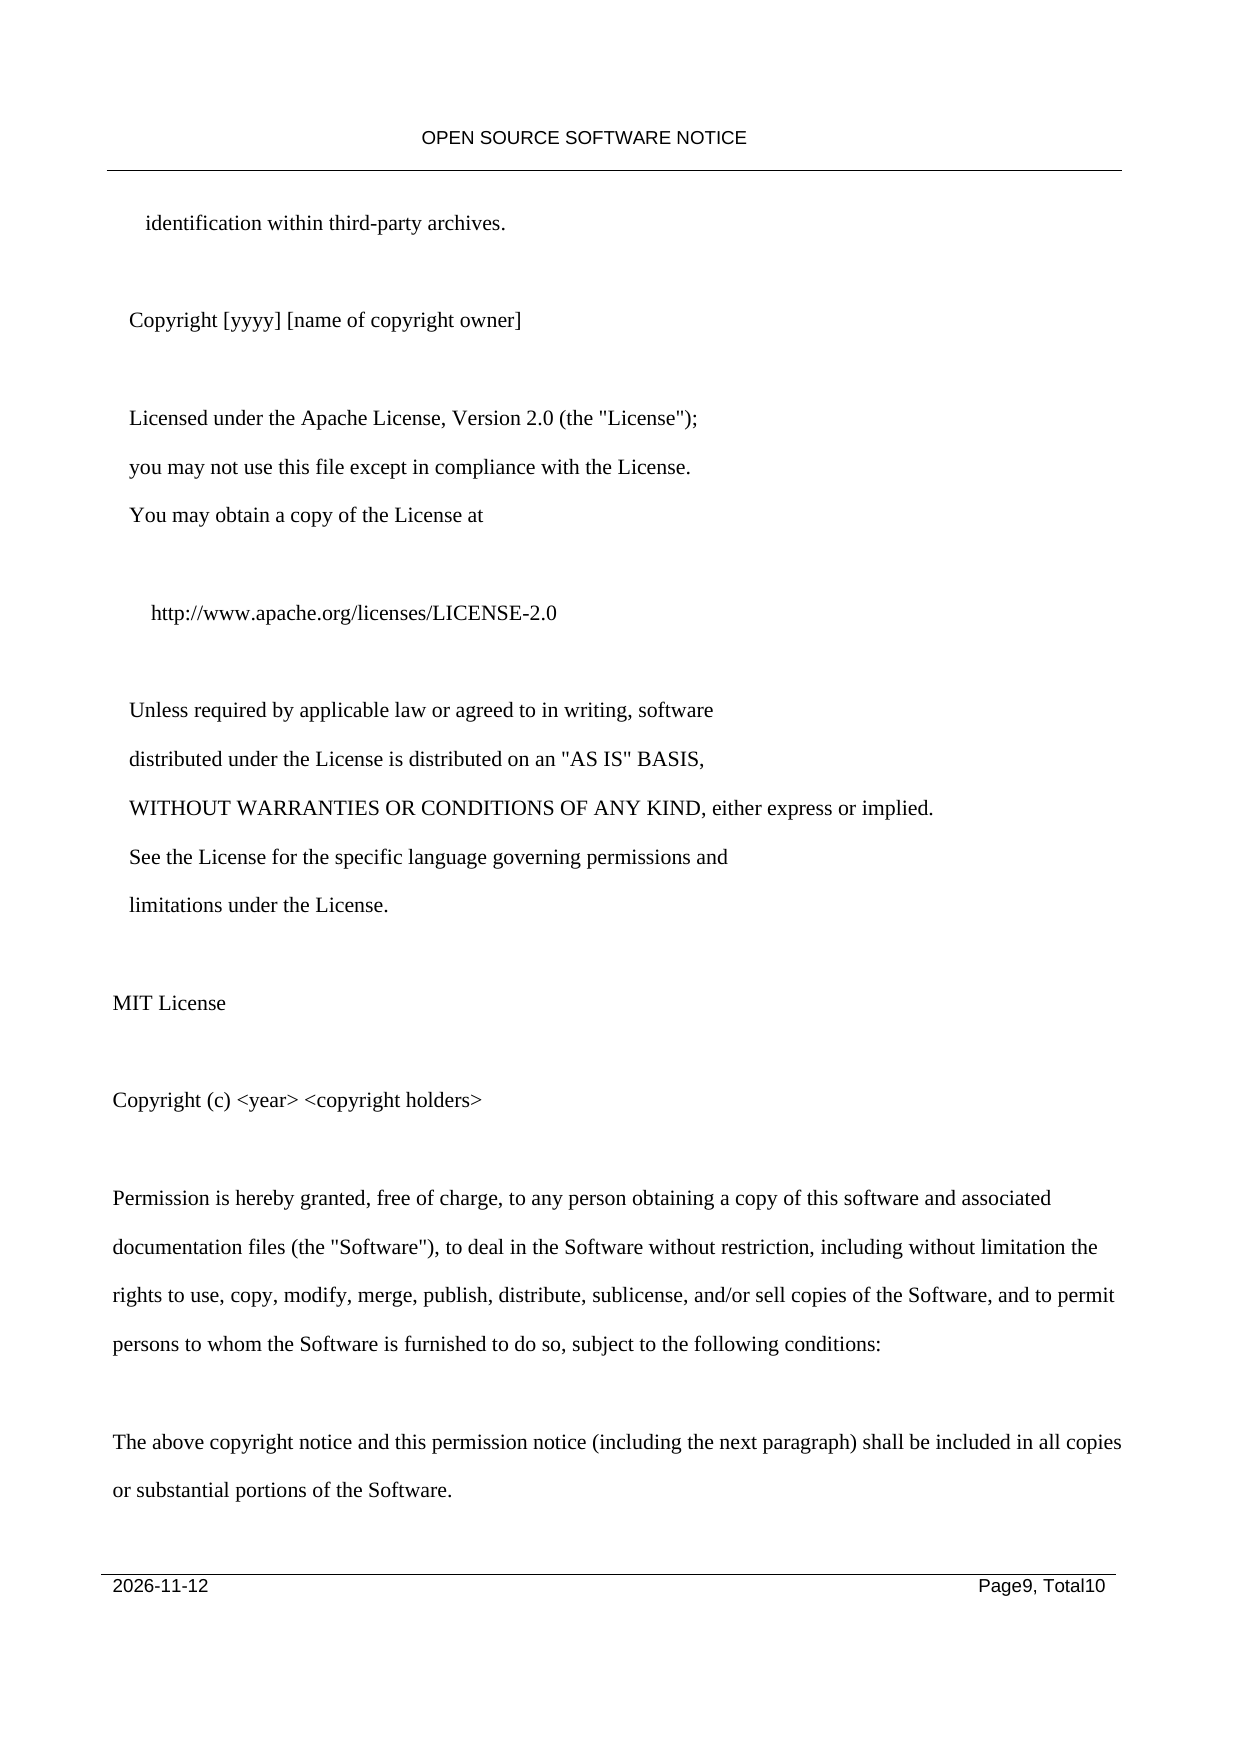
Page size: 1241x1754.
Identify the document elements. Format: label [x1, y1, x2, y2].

text [112, 206, 1128, 1506]
